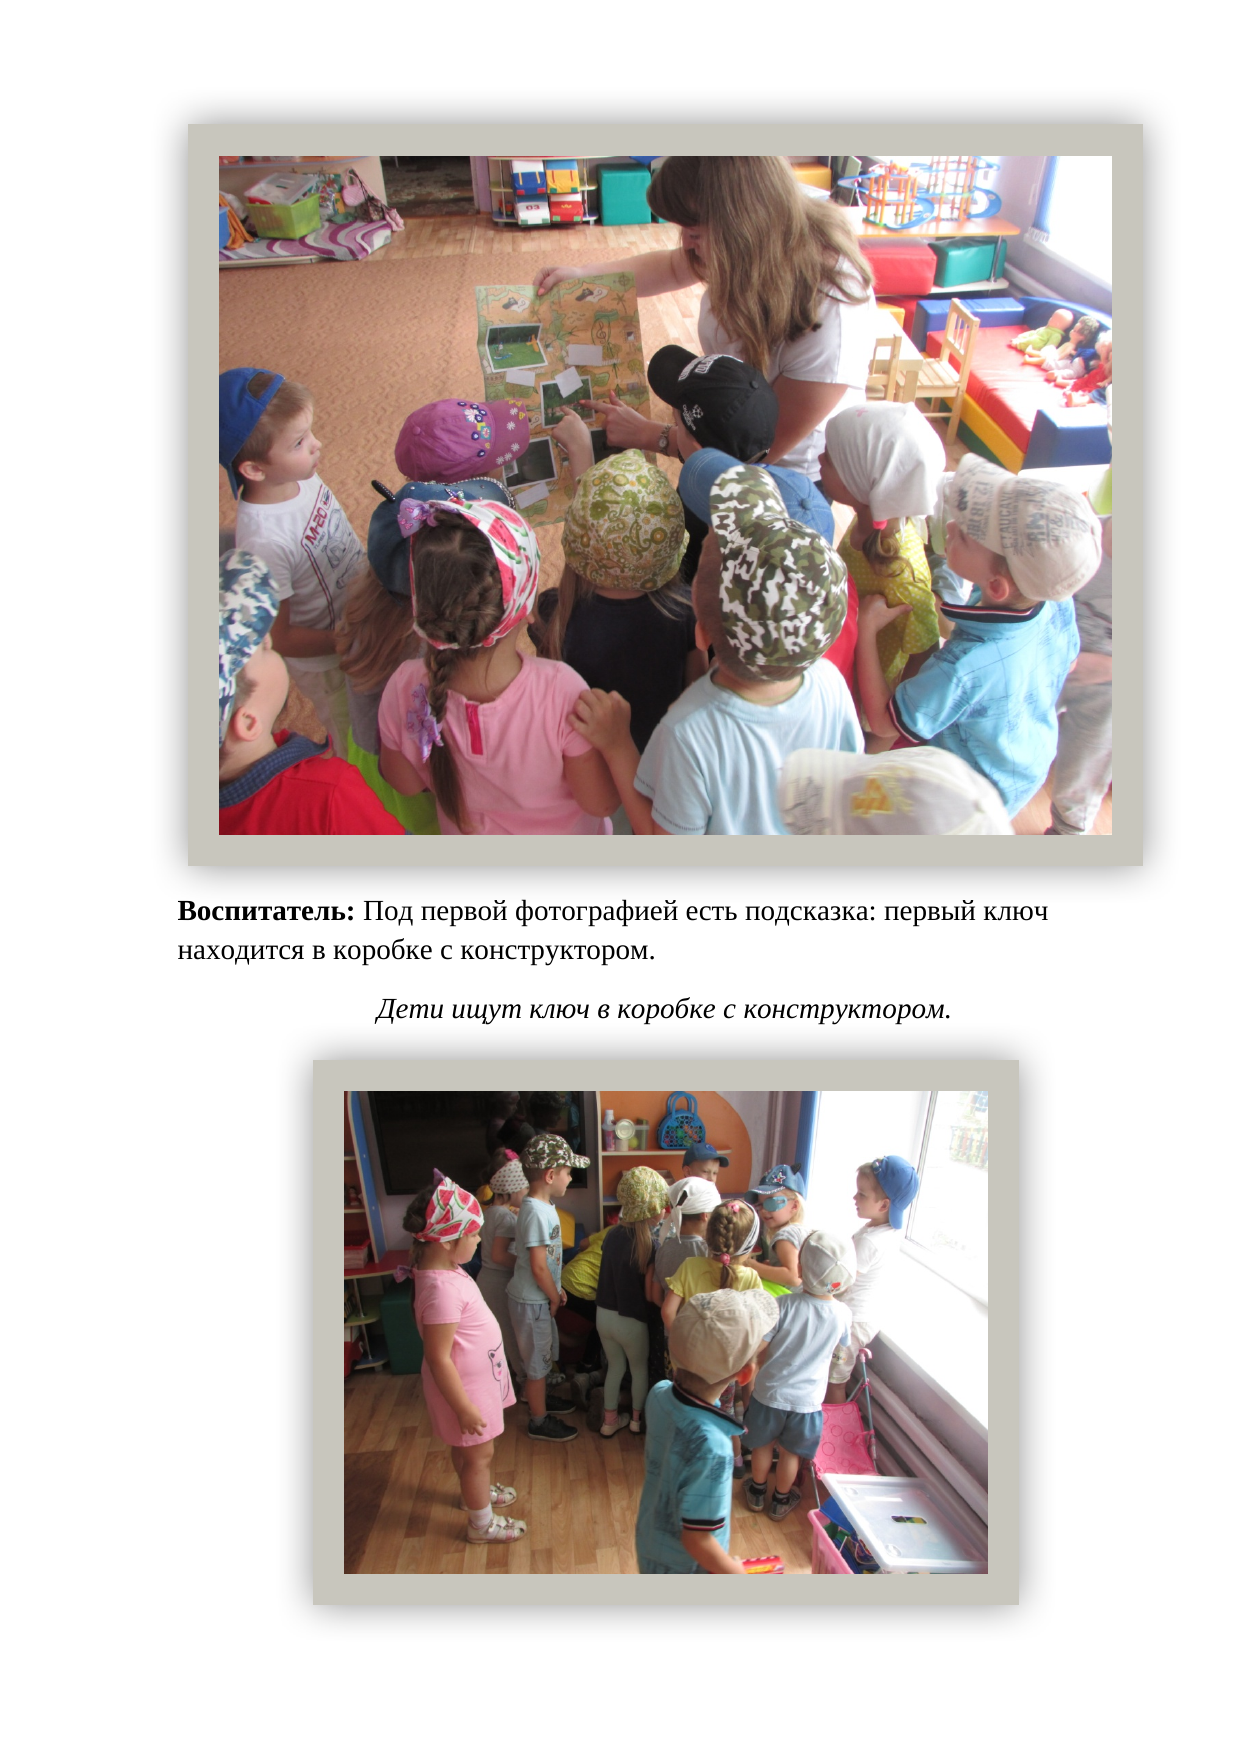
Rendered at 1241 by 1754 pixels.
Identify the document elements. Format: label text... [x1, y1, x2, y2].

picture [344, 1091, 988, 1574]
picture [219, 156, 1112, 835]
text Воспитатель: Под первой фотографией есть подсказка: первый ключ находится в коробке с конструктором. [177, 893, 1152, 965]
text Дети ищут ключ в коробке с конструктором. [177, 991, 1152, 1025]
